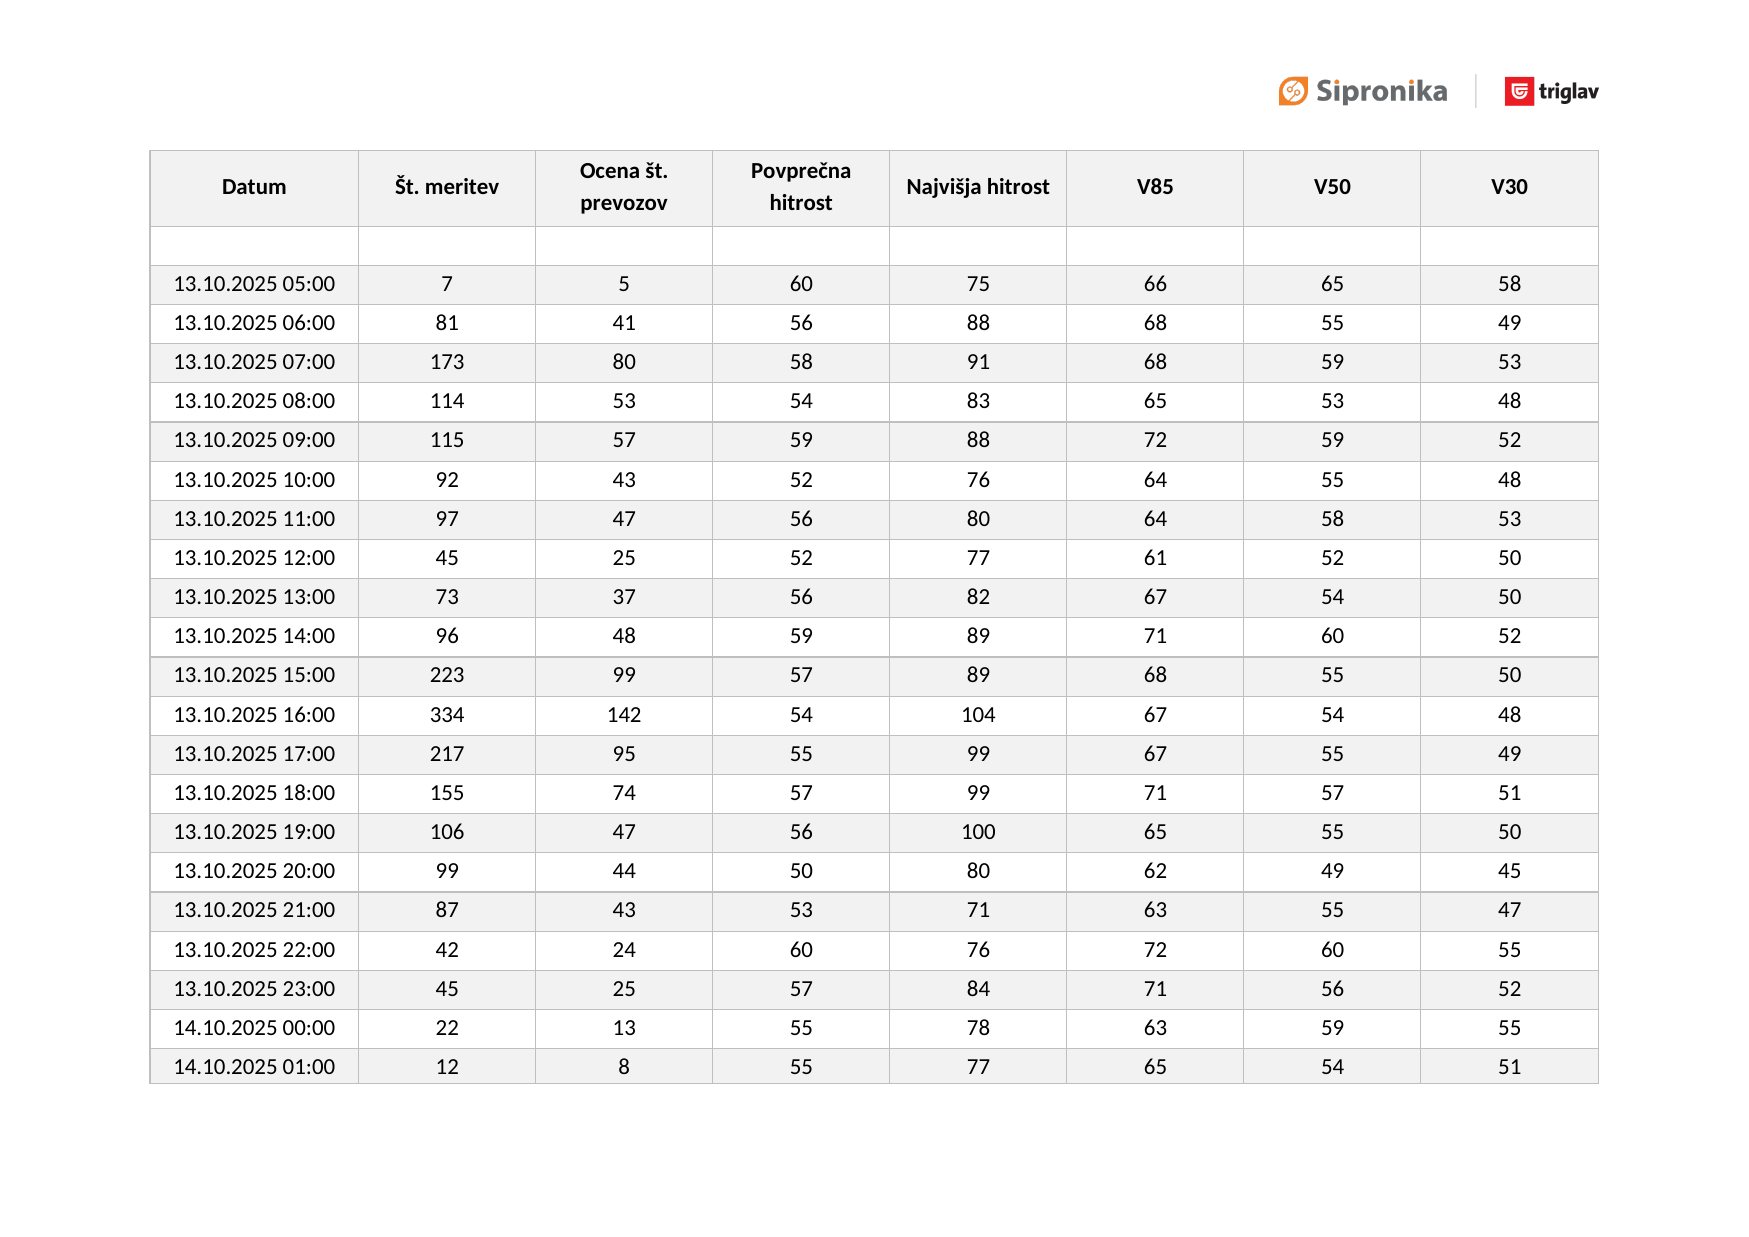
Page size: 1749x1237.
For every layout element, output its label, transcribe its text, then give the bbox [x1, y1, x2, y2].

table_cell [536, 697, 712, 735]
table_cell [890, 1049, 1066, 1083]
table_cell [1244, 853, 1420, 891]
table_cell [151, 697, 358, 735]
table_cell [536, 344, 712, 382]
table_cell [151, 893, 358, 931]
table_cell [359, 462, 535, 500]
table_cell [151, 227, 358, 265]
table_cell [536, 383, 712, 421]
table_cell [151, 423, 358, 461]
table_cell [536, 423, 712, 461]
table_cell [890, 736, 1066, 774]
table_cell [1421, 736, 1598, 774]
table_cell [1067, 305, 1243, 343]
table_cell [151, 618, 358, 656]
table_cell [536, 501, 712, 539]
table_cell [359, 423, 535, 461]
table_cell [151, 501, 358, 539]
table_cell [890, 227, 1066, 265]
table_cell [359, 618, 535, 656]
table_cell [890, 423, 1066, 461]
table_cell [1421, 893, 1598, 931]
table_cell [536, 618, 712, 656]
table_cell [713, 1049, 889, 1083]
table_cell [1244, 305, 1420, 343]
table_header Ocena št. prevozov [536, 151, 712, 226]
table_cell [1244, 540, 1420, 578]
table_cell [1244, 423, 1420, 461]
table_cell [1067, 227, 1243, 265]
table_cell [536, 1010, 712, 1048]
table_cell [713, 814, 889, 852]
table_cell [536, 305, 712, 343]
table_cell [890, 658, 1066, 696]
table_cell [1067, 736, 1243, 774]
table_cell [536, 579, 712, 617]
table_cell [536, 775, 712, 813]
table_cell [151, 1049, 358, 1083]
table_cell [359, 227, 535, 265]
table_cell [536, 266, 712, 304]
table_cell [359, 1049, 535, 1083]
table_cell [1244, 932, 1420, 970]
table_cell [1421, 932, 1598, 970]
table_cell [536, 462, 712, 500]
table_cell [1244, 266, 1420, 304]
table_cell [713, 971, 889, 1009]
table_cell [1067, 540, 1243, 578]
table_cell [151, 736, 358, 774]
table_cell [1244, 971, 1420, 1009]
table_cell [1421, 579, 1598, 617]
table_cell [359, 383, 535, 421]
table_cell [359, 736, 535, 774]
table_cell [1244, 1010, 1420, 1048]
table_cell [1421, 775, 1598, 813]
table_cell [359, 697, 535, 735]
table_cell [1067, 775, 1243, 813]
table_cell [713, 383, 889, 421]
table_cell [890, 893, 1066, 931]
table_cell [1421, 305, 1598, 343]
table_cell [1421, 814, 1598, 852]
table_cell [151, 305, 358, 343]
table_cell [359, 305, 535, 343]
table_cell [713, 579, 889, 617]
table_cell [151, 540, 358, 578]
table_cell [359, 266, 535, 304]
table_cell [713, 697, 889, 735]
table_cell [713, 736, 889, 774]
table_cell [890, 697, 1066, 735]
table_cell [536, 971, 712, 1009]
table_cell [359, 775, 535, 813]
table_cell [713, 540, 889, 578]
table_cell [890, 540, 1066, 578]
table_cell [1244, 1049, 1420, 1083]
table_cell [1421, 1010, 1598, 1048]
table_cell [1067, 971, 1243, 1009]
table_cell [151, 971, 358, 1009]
table_header Najvišja hitrost [890, 151, 1066, 226]
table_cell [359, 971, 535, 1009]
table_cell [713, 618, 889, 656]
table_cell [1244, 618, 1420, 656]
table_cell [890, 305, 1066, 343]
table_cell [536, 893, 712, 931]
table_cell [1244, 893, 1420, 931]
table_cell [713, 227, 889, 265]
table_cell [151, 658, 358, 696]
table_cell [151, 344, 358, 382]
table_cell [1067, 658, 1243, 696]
table_header V50 [1244, 151, 1420, 226]
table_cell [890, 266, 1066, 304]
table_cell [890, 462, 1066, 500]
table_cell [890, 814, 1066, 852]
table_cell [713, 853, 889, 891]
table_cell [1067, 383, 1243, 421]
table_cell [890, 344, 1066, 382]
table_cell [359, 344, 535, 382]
picture [1279, 74, 1599, 108]
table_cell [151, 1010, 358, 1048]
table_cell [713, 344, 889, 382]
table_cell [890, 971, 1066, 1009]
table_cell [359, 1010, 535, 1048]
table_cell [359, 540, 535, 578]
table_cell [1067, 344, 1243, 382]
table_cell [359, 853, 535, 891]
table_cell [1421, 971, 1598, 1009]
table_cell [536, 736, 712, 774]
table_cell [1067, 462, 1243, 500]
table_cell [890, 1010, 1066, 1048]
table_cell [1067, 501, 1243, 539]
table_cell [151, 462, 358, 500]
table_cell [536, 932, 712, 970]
table_header V85 [1067, 151, 1243, 226]
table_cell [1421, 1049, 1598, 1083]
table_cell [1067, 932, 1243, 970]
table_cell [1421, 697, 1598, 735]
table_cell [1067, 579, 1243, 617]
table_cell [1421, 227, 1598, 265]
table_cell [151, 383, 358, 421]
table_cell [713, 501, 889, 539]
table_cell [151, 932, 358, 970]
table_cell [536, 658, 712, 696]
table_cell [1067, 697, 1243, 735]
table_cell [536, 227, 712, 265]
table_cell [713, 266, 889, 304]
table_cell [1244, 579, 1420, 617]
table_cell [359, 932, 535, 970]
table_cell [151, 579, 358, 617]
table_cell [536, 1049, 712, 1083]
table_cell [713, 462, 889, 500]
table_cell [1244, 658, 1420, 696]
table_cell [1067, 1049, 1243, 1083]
table_header Št. meritev [359, 151, 535, 226]
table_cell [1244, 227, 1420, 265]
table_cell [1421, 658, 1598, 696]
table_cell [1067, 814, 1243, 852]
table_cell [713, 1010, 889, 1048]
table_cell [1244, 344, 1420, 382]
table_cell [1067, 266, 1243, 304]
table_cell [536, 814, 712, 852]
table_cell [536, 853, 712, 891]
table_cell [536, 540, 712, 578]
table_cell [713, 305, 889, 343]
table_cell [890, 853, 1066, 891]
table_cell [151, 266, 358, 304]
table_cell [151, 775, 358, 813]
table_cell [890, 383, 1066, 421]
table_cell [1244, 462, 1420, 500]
table_header V30 [1421, 151, 1598, 226]
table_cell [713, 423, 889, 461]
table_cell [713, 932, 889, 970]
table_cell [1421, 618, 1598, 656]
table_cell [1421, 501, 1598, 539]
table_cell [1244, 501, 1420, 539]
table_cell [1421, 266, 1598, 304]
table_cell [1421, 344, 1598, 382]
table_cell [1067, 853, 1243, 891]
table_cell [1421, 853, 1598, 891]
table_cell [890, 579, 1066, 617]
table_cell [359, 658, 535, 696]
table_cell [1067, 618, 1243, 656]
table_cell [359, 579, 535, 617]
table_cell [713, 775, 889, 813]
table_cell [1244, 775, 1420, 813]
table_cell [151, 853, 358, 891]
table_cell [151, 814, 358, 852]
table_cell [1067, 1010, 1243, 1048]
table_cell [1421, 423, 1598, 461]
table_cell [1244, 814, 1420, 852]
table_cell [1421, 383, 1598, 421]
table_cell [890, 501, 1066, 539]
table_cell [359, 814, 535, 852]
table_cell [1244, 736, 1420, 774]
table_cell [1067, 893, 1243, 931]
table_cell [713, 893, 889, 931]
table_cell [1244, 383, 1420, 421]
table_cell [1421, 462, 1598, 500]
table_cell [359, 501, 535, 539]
table_header Povprečna hitrost [713, 151, 889, 226]
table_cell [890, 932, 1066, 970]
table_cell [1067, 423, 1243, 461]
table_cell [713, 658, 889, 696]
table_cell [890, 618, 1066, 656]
table_header Datum [151, 151, 358, 226]
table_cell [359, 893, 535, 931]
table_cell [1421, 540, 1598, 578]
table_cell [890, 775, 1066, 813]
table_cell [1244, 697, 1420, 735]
